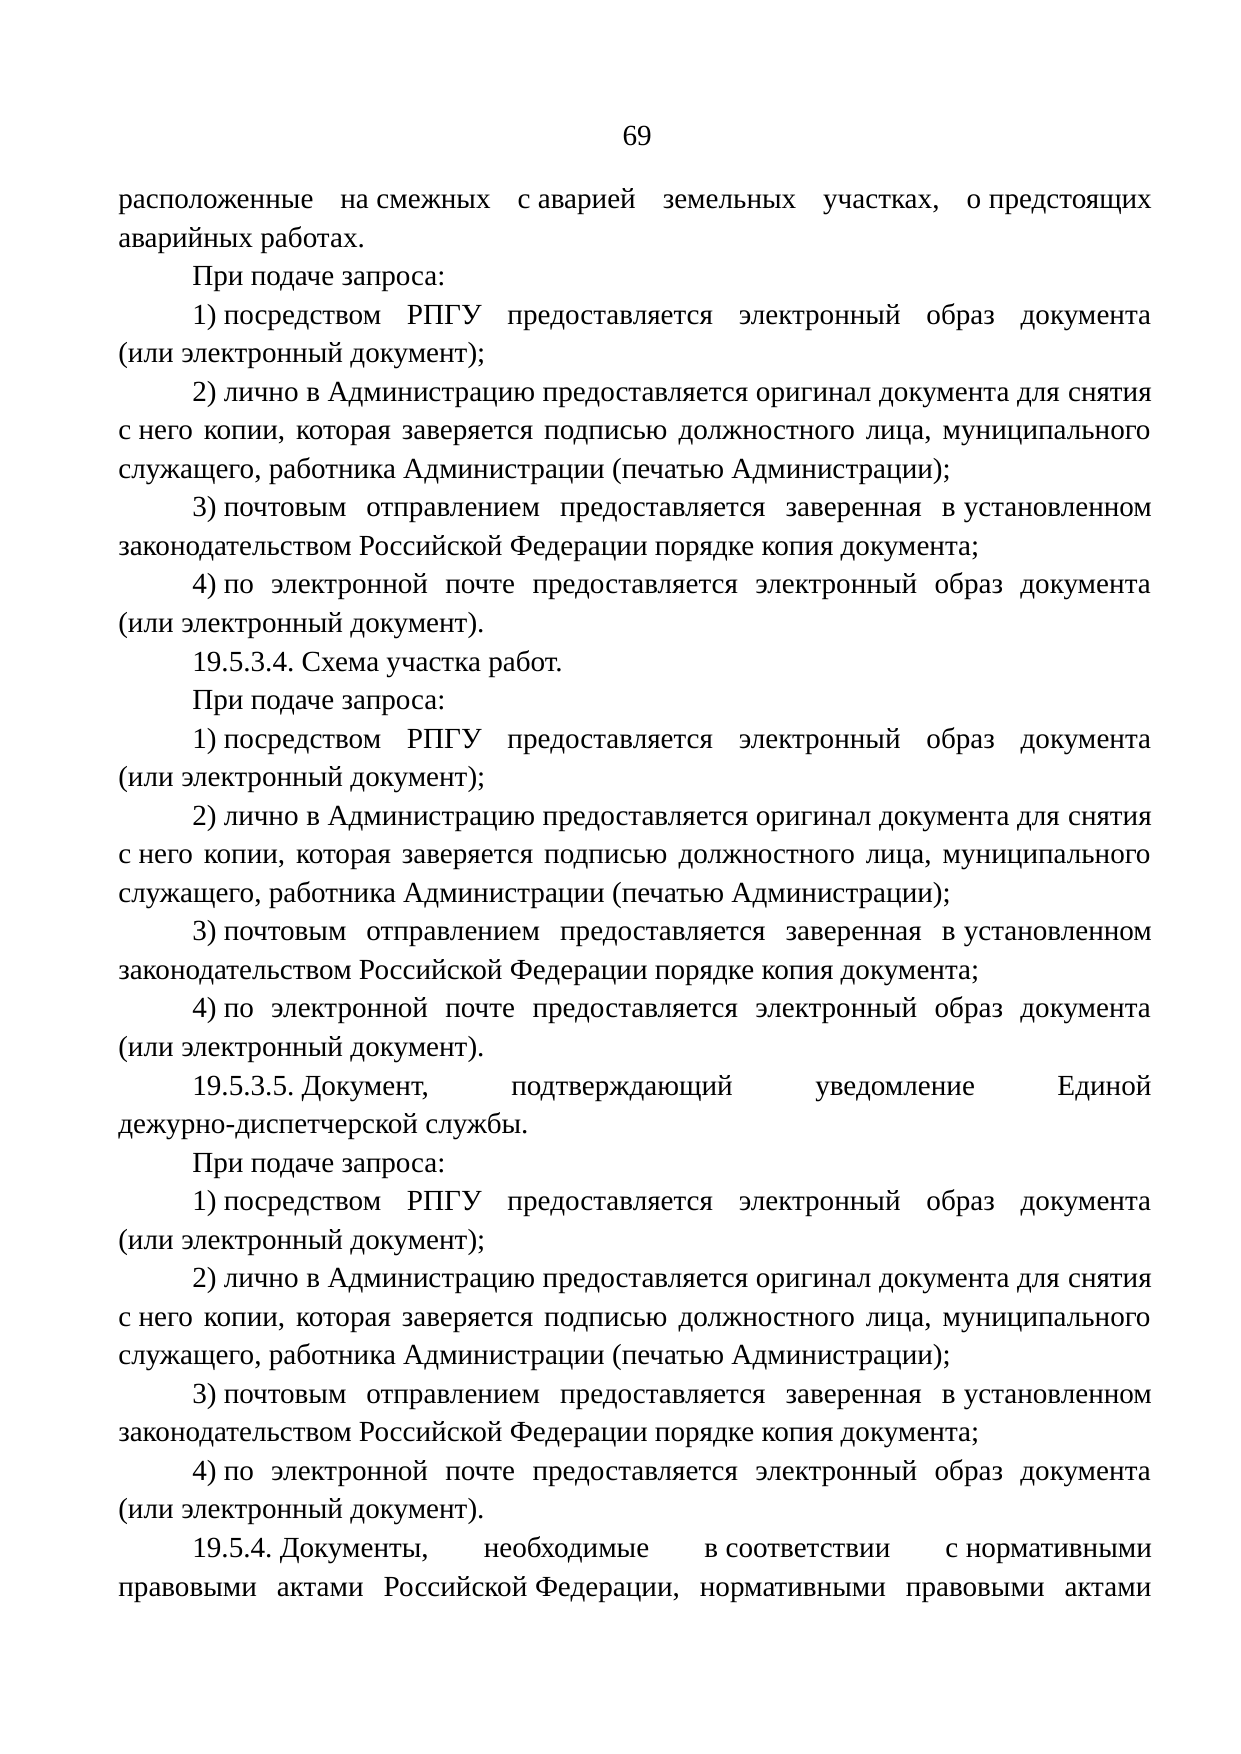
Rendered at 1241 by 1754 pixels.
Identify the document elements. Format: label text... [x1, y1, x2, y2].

text 19.5.3.4. Схема участка работ. [118, 644, 1152, 677]
text При подаче запроса: [118, 682, 1152, 716]
text 1) посредством РПГУ предоставляется электронный образ документа (или электронный документ); [118, 1183, 1152, 1255]
text При подаче запроса: [118, 1145, 1152, 1178]
text 1) посредством РПГУ предоставляется электронный образ документа (или электронный документ); [118, 297, 1152, 369]
text 2) лично в Администрацию предоставляется оригинал документа для снятия с него копии, которая заверяется подписью должностного лица, муниципального служащего, работника Администрации (печатью Администрации); [118, 1260, 1152, 1371]
text 3) почтовым отправлением предоставляется заверенная в установленном законодательством Российской Федерации порядке копия документа; [118, 1376, 1152, 1448]
text 2) лично в Администрацию предоставляется оригинал документа для снятия с него копии, которая заверяется подписью должностного лица, муниципального служащего, работника Администрации (печатью Администрации); [118, 798, 1152, 908]
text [118, 1530, 1152, 1602]
text 2) лично в Администрацию предоставляется оригинал документа для снятия с него копии, которая заверяется подписью должностного лица, муниципального служащего, работника Администрации (печатью Администрации); [118, 374, 1152, 484]
text 4) по электронной почте предоставляется электронный образ документа (или электронный документ). [118, 991, 1152, 1063]
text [118, 181, 1152, 253]
text При подаче запроса: [118, 258, 1152, 292]
text 3) почтовым отправлением предоставляется заверенная в установленном законодательством Российской Федерации порядке копия документа; [118, 489, 1152, 562]
text 19.5.3.5. Документ, подтверждающий уведомление Единой дежурно⁠-⁠диспетчерской службы. [118, 1068, 1152, 1140]
text 1) посредством РПГУ предоставляется электронный образ документа (или электронный документ); [118, 721, 1152, 793]
text 4) по электронной почте предоставляется электронный образ документа (или электронный документ). [118, 567, 1152, 639]
text 3) почтовым отправлением предоставляется заверенная в установленном законодательством Российской Федерации порядке копия документа; [118, 913, 1152, 986]
text 4) по электронной почте предоставляется электронный образ документа (или электронный документ). [118, 1453, 1152, 1525]
